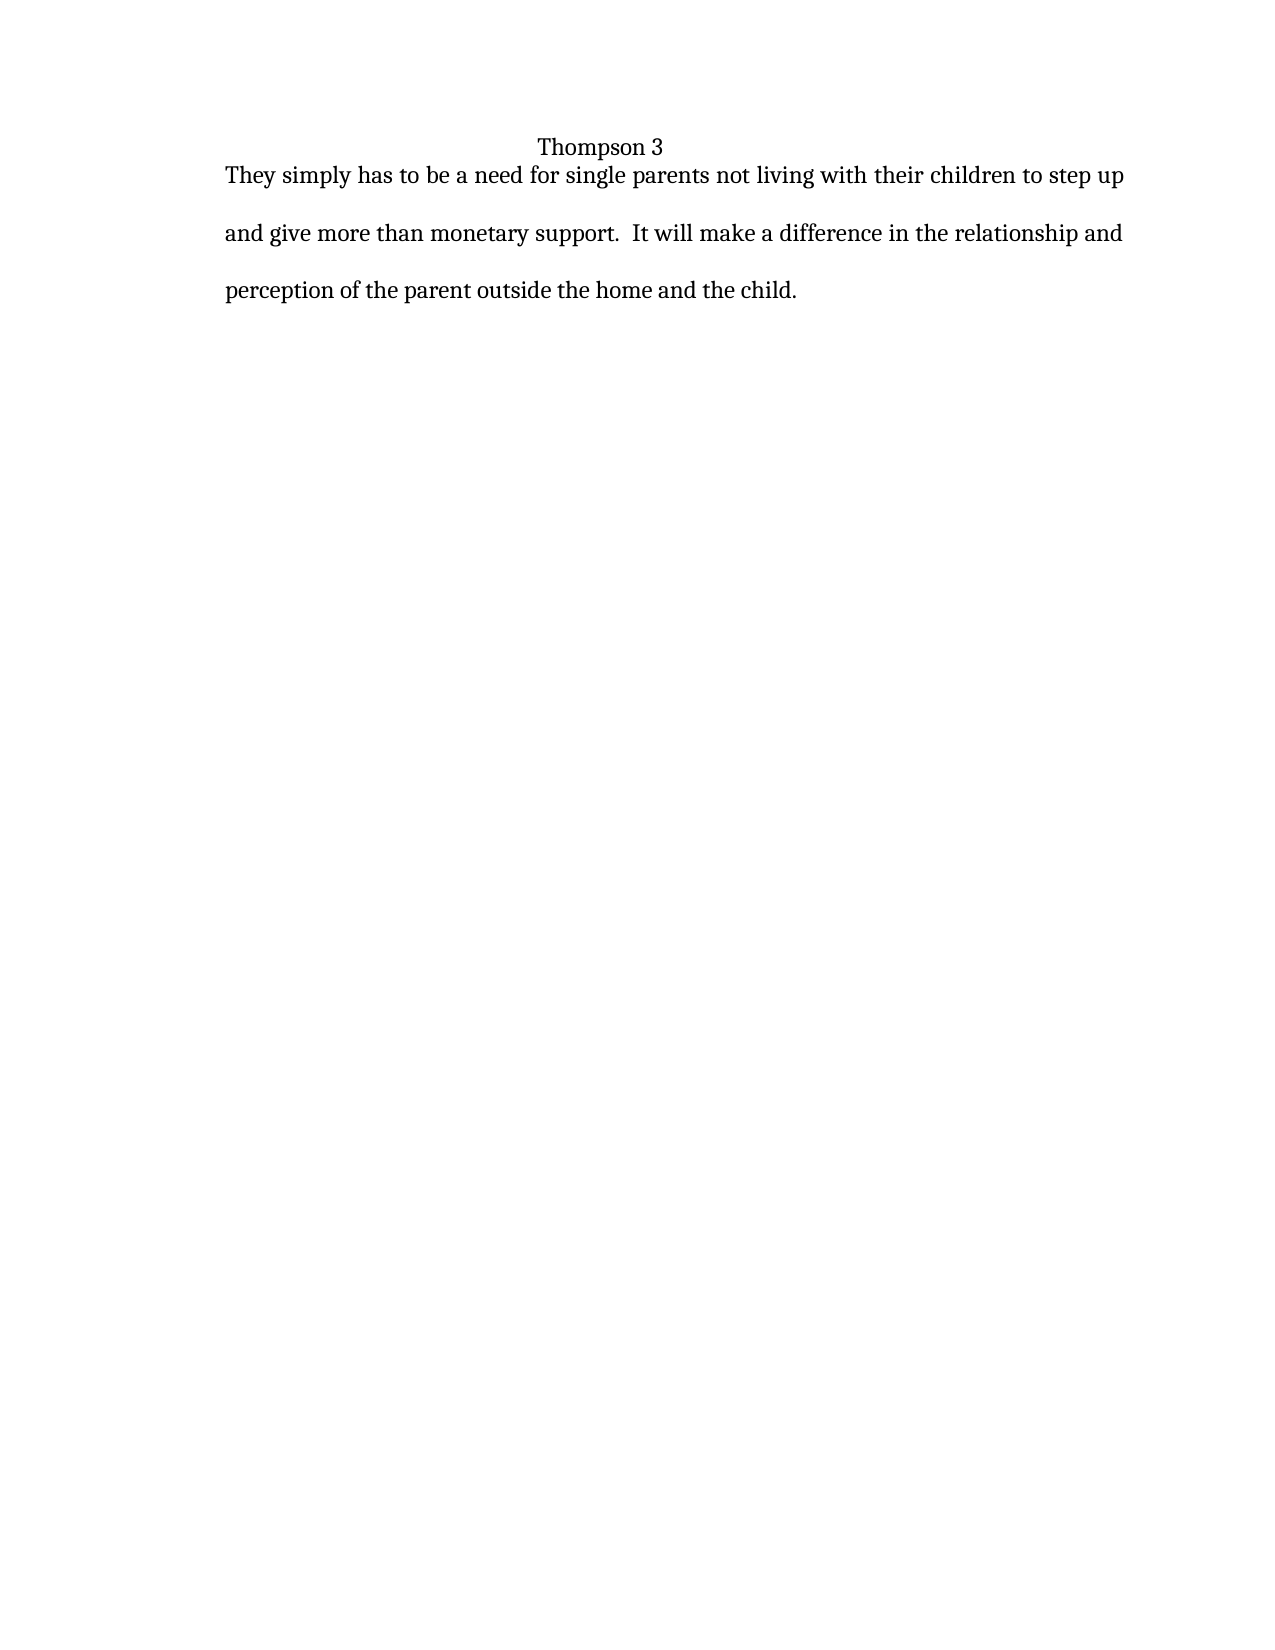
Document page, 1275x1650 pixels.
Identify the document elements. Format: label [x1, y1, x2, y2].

text [225, 161, 1125, 305]
